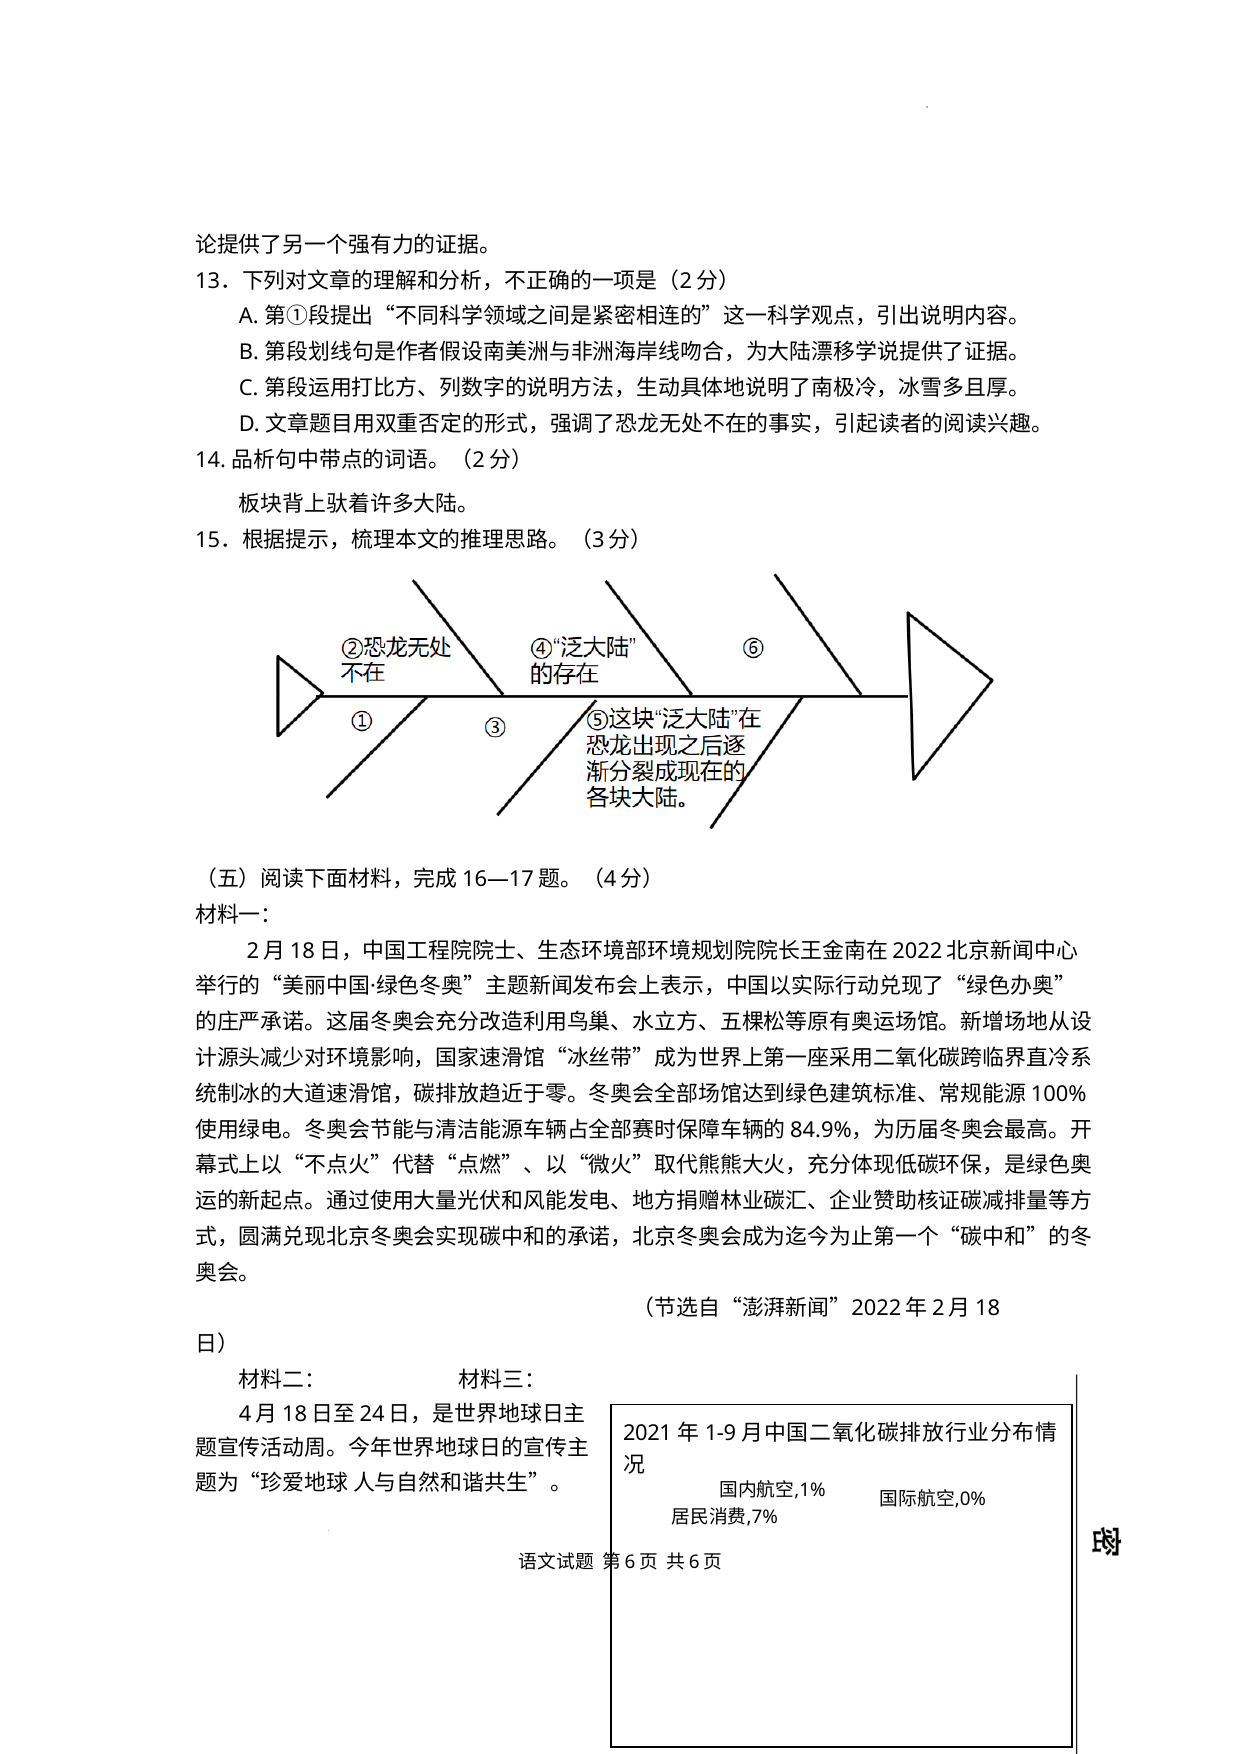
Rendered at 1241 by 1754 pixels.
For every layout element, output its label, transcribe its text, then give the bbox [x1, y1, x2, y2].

text （五）阅读下面材料，完成16—17题。（4分） [195, 861, 1045, 893]
text 2月18日，中国工程院院士、生态环境部环境规划院院长王金南在2022北京新闻中心举行的“美丽中国·绿色冬奥”主题新闻发布会上表示，中国以实际行动兑现了“绿色办奥”的庄严承诺。这届冬奥会充分改造利用鸟巢、水立方、五棵松等原有奥运场馆。新增场地从设计源头减少对环境影响，国家速滑馆“冰丝带”成为世界上第一座采用二氧化碳跨临界直冷系统制冰的大道速滑馆，碳排放趋近于零。冬奥会全部场馆达到绿色建筑标准、常规能源100%使用绿电。冬奥会节能与清洁能源车辆占全部赛时保障车辆的84.9%，为历届冬奥会最高。开幕式上以“不点火”代替“点燃”、以“微火”取代熊熊大火，充分体现低碳环保，是绿色奥运的新起点。通过使用大量光伏和风能发电、地方捐赠林业碳汇、企业赞助核证碳减排量等方式，圆满兑现北京冬奥会实现碳中和的承诺，北京冬奥会成为迄今为止第一个“碳中和”的冬奥会。 [195, 933, 1096, 1286]
text D. 文章题目用双重否定的形式，强调了恐龙无处不在的事实，引起读者的阅读兴趣。 [195, 406, 1045, 438]
text 14. 品析句中带点的词语。（2分） [195, 442, 1045, 474]
text A. 第①段提出“不同科学领域之间是紧密相连的”这一科学观点，引出说明内容。 [195, 298, 1045, 330]
text 材料一： [195, 897, 1045, 928]
text （节选自“澎湃新闻”2022年2月18日） [195, 1290, 1045, 1358]
text 15．根据提示，梳理本文的推理思路。（3分） [195, 522, 1045, 554]
text 板块背上驮着许多大陆。 [195, 478, 1045, 517]
text C. 第段运用打比方、列数字的说明方法，生动具体地说明了南极冷，冰雪多且厚。 [195, 370, 1045, 402]
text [195, 227, 1045, 259]
text B. 第段划线句是作者假设南美洲与非洲海岸线吻合，为大陆漂移学说提供了证据。 [195, 334, 1045, 366]
text 题为“珍爱地球 人与自然和谐共生”。 [195, 1464, 610, 1496]
text 题宣传活动周。今年世界地球日的宣传主 [195, 1430, 610, 1462]
picture [254, 570, 1008, 832]
text 4月18日至24日，是世界地球日主 [195, 1396, 1045, 1428]
text 13．下列对文章的理解和分析，不正确的一项是（2分） [195, 263, 1045, 294]
text 题为“珍爱地球 人与自然和谐共生”。 [612, 1464, 1045, 1496]
text 材料二： 材料三： [195, 1362, 1045, 1393]
text 题宣传活动周。今年世界地球日的宣传主 [612, 1430, 1045, 1462]
